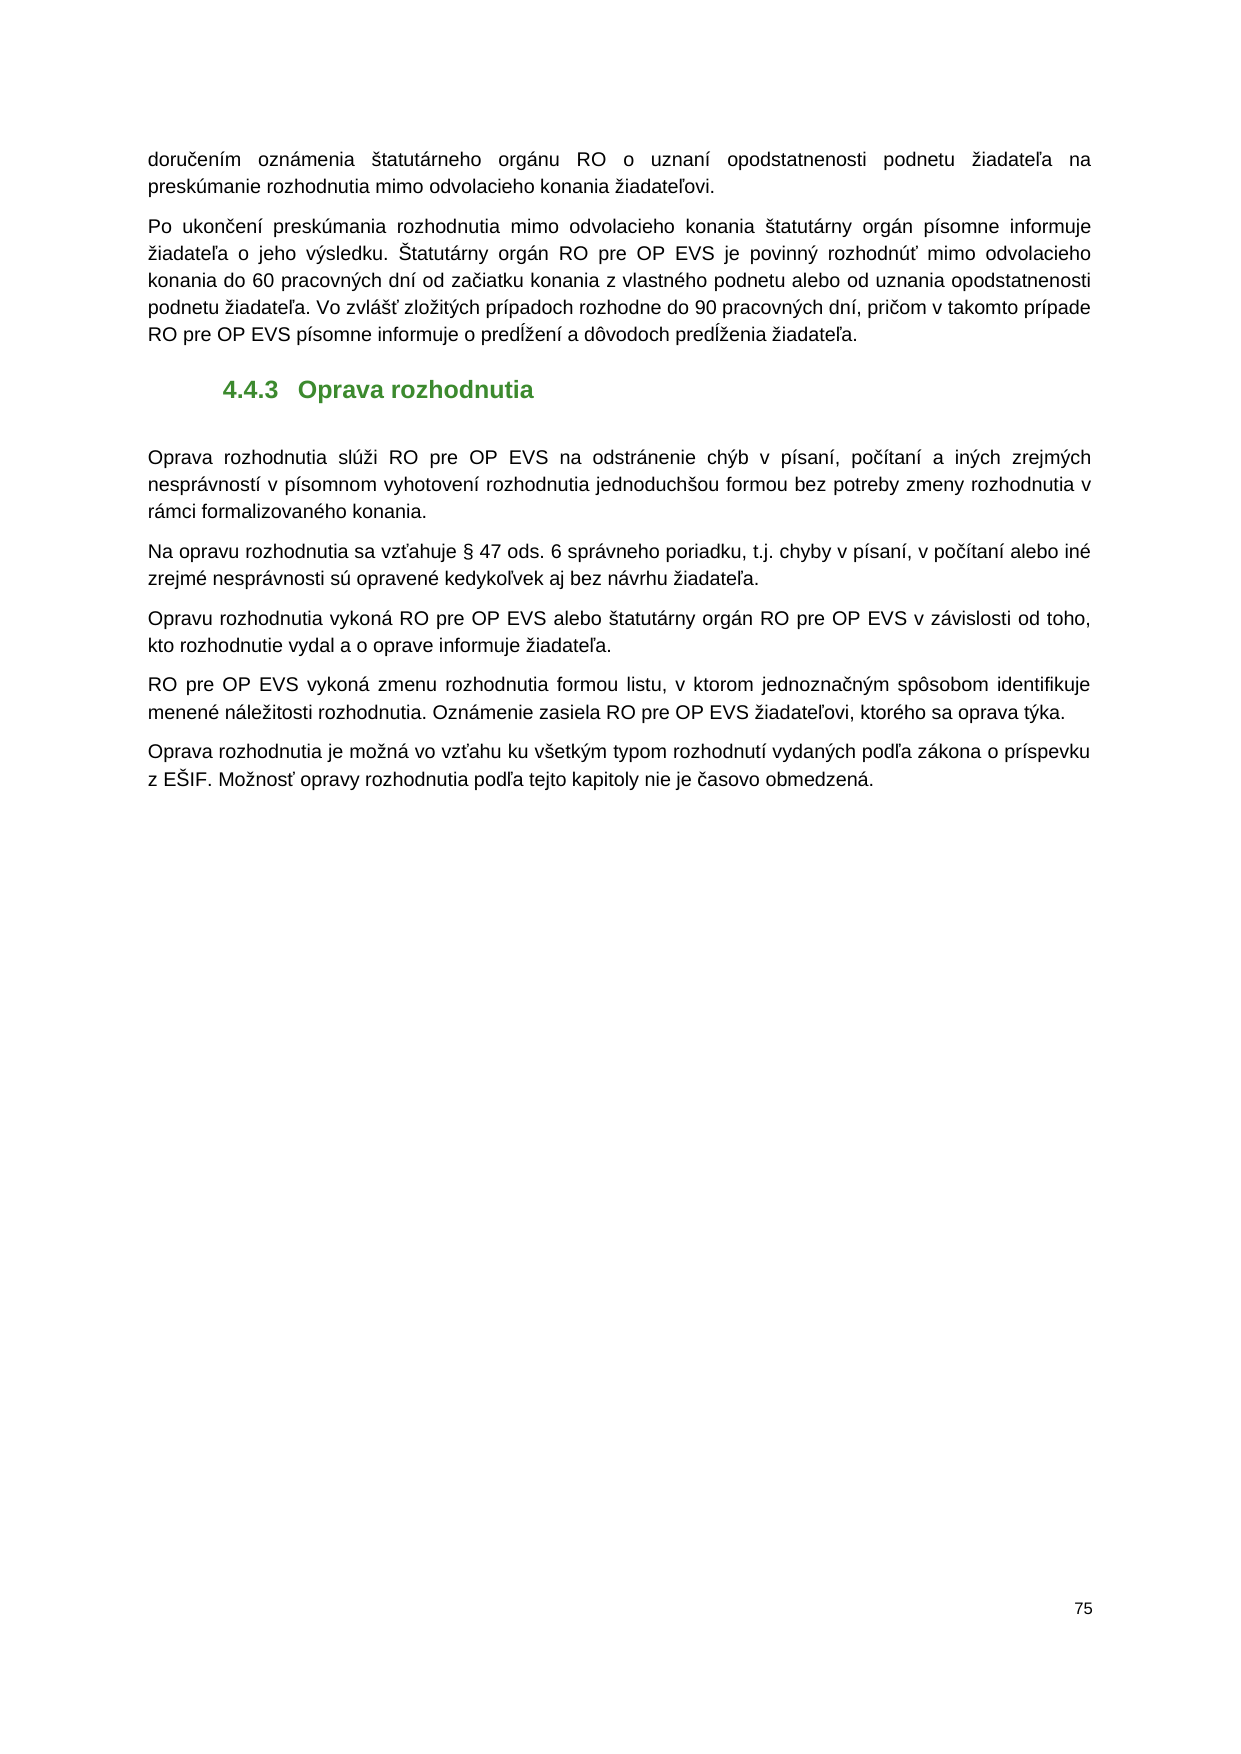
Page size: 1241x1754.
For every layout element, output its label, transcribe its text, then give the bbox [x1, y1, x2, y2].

text Oprava rozhodnutia je možná vo vzťahu ku všetkým typom rozhodnutí vydaných podľa zákona o príspevku z EŠIF. Možnosť opravy rozhodnutia podľa tejto kapitoly nie je časovo obmedzená. [148, 740, 1092, 790]
text Po ukončení preskúmania rozhodnutia mimo odvolacieho konania štatutárny orgán písomne informuje žiadateľa o jeho výsledku. Štatutárny orgán RO pre OP EVS je povinný rozhodnúť mimo odvolacieho konania do 60 pracovných dní od začiatku konania z vlastného podnetu alebo od uznania opodstatnenosti podnetu žiadateľa. Vo zvlášť zložitých prípadoch rozhodne do 90 pracovných dní, pričom v takomto prípade RO pre OP EVS písomne informuje o predĺžení a dôvodoch predĺženia žiadateľa. [148, 214, 1092, 346]
text RO pre OP EVS vykoná zmenu rozhodnutia formou listu, v ktorom jednoznačným spôsobom identifikuje menené náležitosti rozhodnutia. Oznámenie zasiela RO pre OP EVS žiadateľovi, ktorého sa oprava týka. [148, 673, 1092, 723]
text Oprava rozhodnutia slúži RO pre OP EVS na odstránenie chýb v písaní, počítaní a iných zrejmých nesprávností v písomnom vyhotovení rozhodnutia jednoduchšou formou bez potreby zmeny rozhodnutia v rámci formalizovaného konania. [148, 446, 1092, 523]
text Na opravu rozhodnutia sa vzťahuje § 47 ods. 6 správneho poriadku, t.j. chyby v písaní, v počítaní alebo iné zrejmé nesprávnosti sú opravené kedykoľvek aj bez návrhu žiadateľa. [148, 539, 1092, 589]
text Opravu rozhodnutia vykoná RO pre OP EVS alebo štatutárny orgán RO pre OP EVS v závislosti od toho, kto rozhodnutie vydal a o oprave informuje žiadateľa. [148, 606, 1092, 656]
subtitle 4.4.3 Oprava rozhodnutia [223, 376, 1092, 404]
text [148, 148, 1092, 198]
